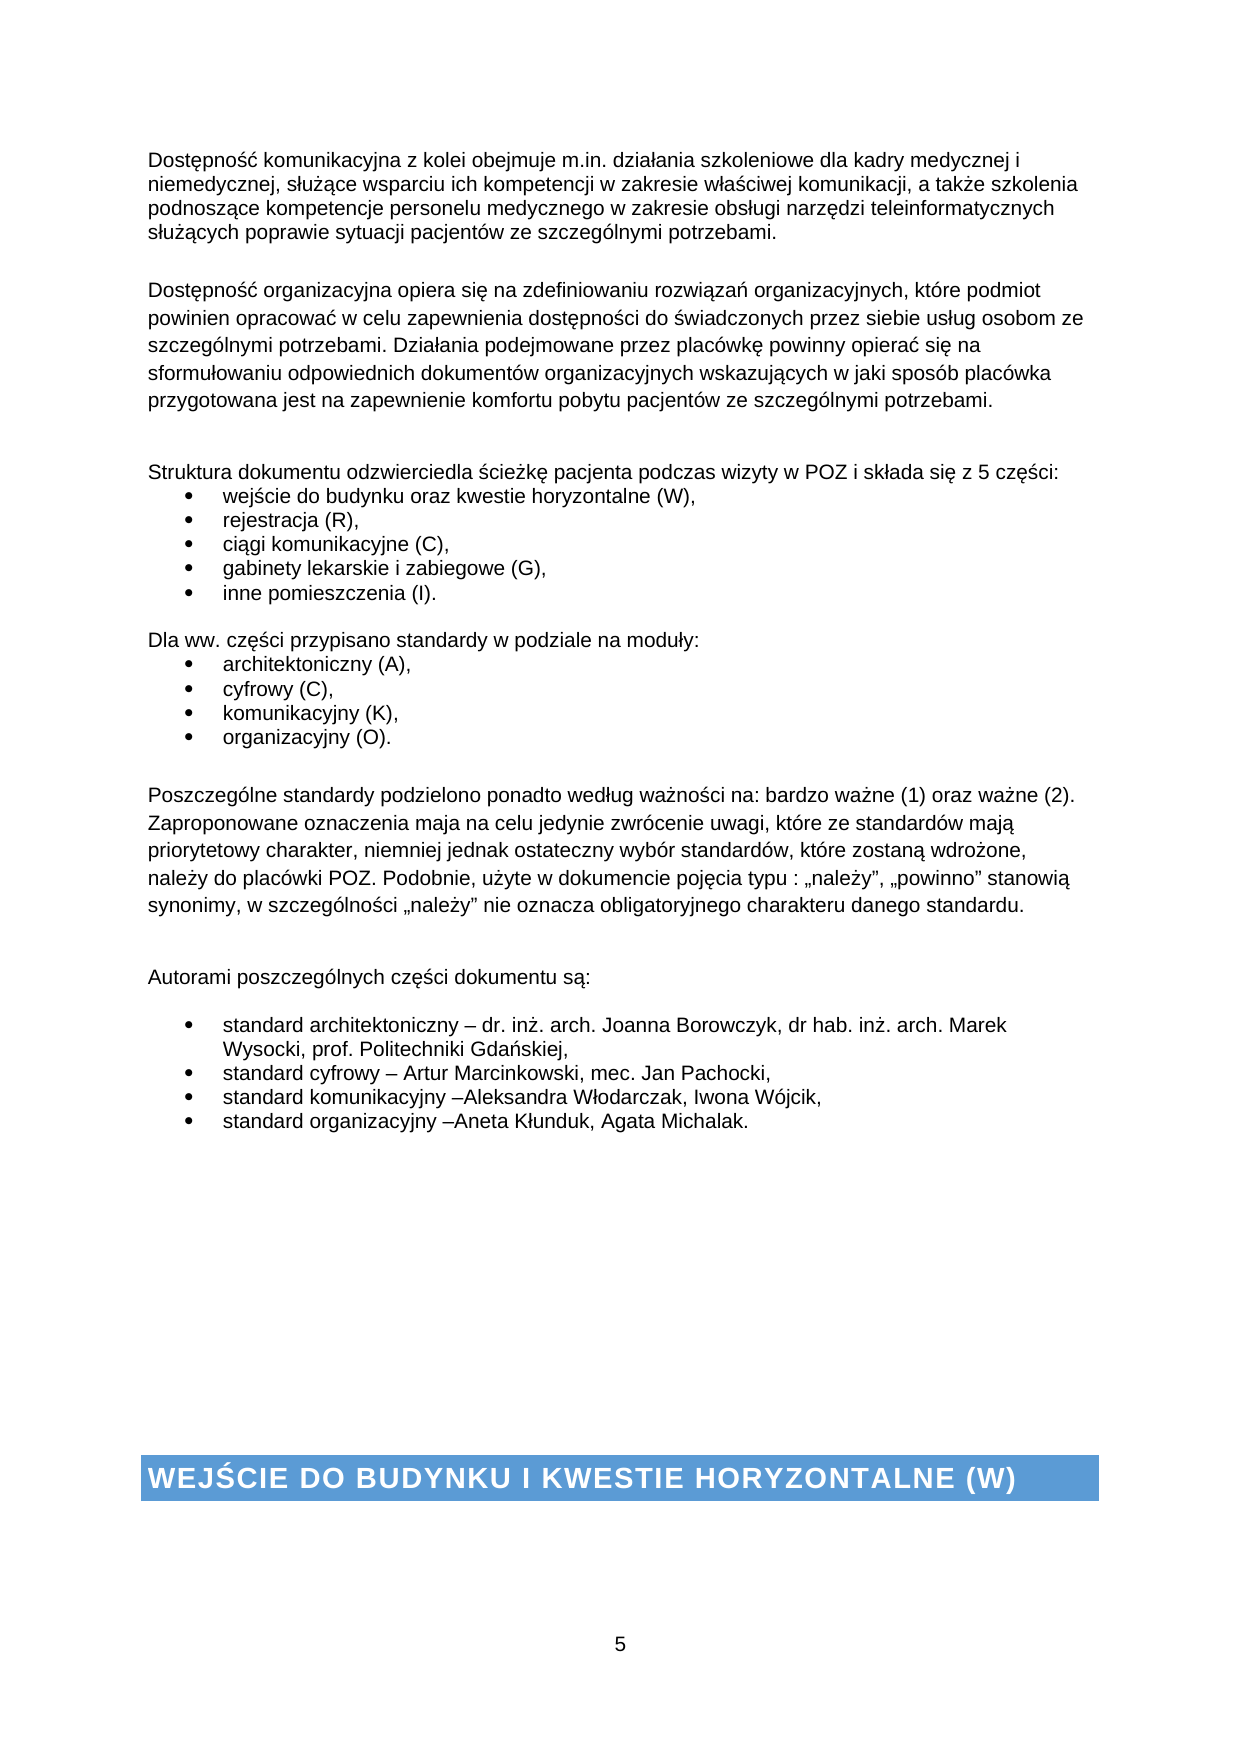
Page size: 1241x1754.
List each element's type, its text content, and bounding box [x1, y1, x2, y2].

text Autorami poszczególnych części dokumentu są: [148, 965, 1093, 989]
list rejestracja (R), [185, 508, 1093, 532]
text Dostępność komunikacyjna z kolei obejmuje m.in. działania szkoleniowe dla kadry medycznej i niemedycznej, służące wsparciu ich kompetencji w zakresie właściwej komunikacji, a także szkolenia podnoszące kompetencje personelu medycznego w zakresie obsługi narzędzi teleinformatycznych służących poprawie sytuacji pacjentów ze szczególnymi potrzebami. [148, 148, 1093, 243]
text Struktura dokumentu odzwierciedla ścieżkę pacjenta podczas wizyty w POZ i składa się z 5 części: [148, 460, 1093, 484]
list inne pomieszczenia (I). [185, 580, 1093, 604]
list standard organizacyjny –Aneta Kłunduk, Agata Michalak. [185, 1109, 1093, 1133]
list komunikacyjny (K), [185, 700, 1093, 724]
list gabinety lekarskie i zabiegowe (G), [185, 556, 1093, 580]
text Poszczególne standardy podzielono ponadto według ważności na: bardzo ważne (1) oraz ważne (2). Zaproponowane oznaczenia maja na celu jedynie zwrócenie uwagi, które ze standardów mają priorytetowy charakter, niemniej jednak ostateczny wybór standardów, które zostaną wdrożone, należy do placówki POZ. Podobnie, użyte w dokumencie pojęcia typu : „należy”, „powinno” stanowią synonimy, w szczególności „należy” nie oznacza obligatoryjnego charakteru danego standardu. [148, 783, 1093, 917]
list wejście do budynku oraz kwestie horyzontalne (W), [185, 484, 1093, 508]
list organizacyjny (O). [185, 724, 1093, 748]
list standard architektoniczny – dr. inż. arch. Joanna Borowczyk, dr hab. inż. arch. Marek Wysocki, prof. Politechniki Gdańskiej, [185, 1013, 1093, 1061]
text Dla ww. części przypisano standardy w podziale na moduły: [148, 628, 1093, 652]
subtitle WEJŚCIE DO BUDYNKU I KWESTIE HORYZONTALNE (W) [148, 1461, 1093, 1495]
text Dostępność organizacyjna opiera się na zdefiniowaniu rozwiązań organizacyjnych, które podmiot powinien opracować w celu zapewnienia dostępności do świadczonych przez siebie usług osobom ze szczególnymi potrzebami. Działania podejmowane przez placówkę powinny opierać się na sformułowaniu odpowiednich dokumentów organizacyjnych wskazujących w jaki sposób placówka przygotowana jest na zapewnienie komfortu pobytu pacjentów ze szczególnymi potrzebami. [148, 278, 1093, 412]
list standard cyfrowy – Artur Marcinkowski, mec. Jan Pachocki, [185, 1061, 1093, 1085]
list standard komunikacyjny –Aleksandra Włodarczak, Iwona Wójcik, [185, 1085, 1093, 1109]
list cyfrowy (C), [185, 676, 1093, 700]
list ciągi komunikacyjne (C), [185, 532, 1093, 556]
list architektoniczny (A), [185, 652, 1093, 676]
